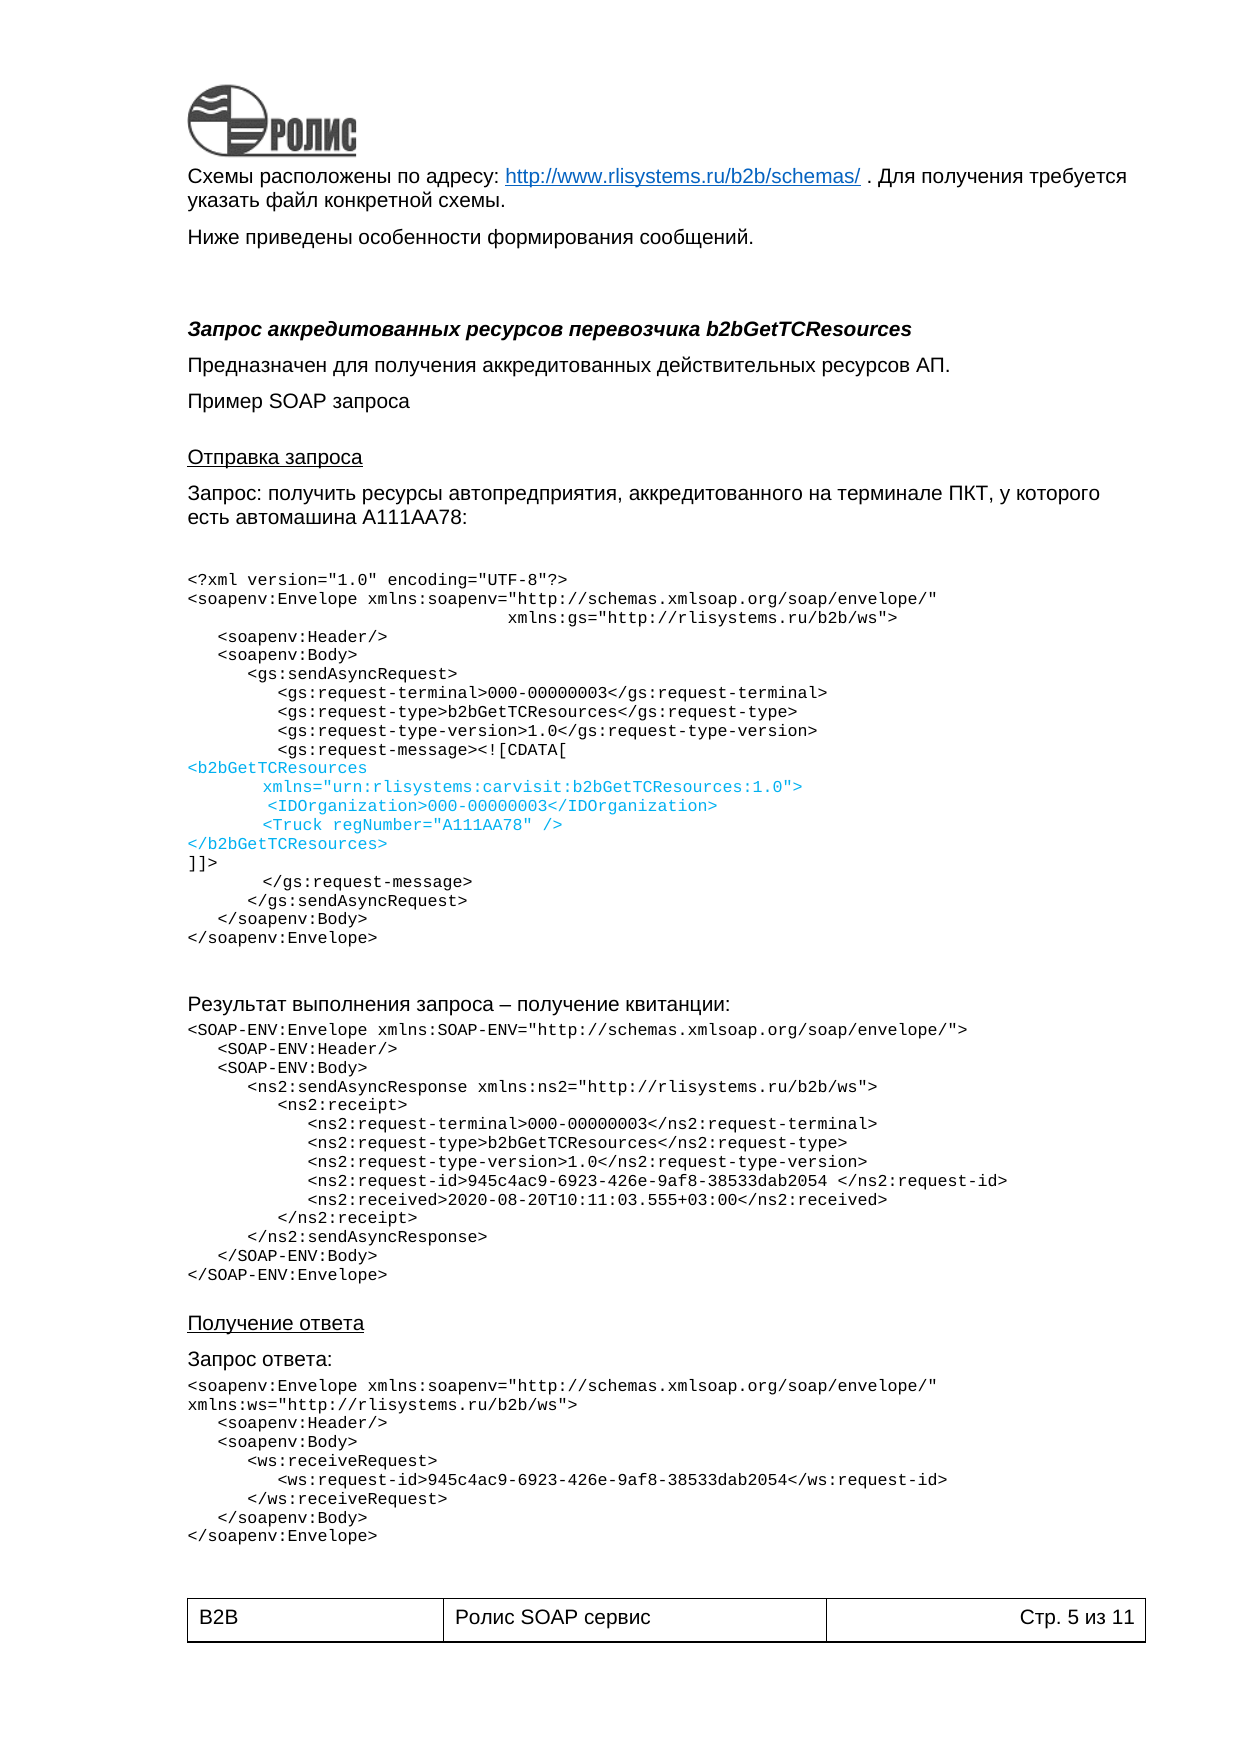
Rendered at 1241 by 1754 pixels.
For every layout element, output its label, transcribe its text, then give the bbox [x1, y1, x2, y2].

text <SOAP-ENV:Envelope xmlns:SOAP-ENV="http://schemas.xmlsoap.org/soap/envelope/"> [187, 1022, 1146, 1040]
text <ns2:received>2020-08-20T10:11:03.555+03:00</ns2:received> [187, 1191, 1146, 1210]
text </SOAP-ENV:Body> [187, 1248, 1146, 1267]
text <soapenv:Body> [187, 647, 1146, 666]
text <gs:sendAsyncRequest> [187, 666, 1146, 685]
text <IDOrganization>000-00000003</IDOrganization> [187, 798, 1146, 817]
text xmlns:gs="http://rlisystems.ru/b2b/ws"> [187, 609, 1146, 628]
text <gs:request-message><![CDATA[ [187, 741, 1146, 760]
text <ns2:request-type-version>1.0</ns2:request-type-version> [187, 1153, 1146, 1172]
text Запрос ответа: [187, 1347, 1146, 1371]
subtitle Запрос аккредитованных ресурсов перевозчика b2bGetTCResources [187, 316, 1146, 340]
text Предназначен для получения аккредитованных действительных ресурсов АП. [187, 353, 1146, 377]
subtitle Получение ответа [187, 1311, 1146, 1334]
text <soapenv:Envelope xmlns:soapenv="http://schemas.xmlsoap.org/soap/envelope/" xmlns:ws="http://rlisystems.ru/b2b/ws"> [187, 1377, 1146, 1415]
text <soapenv:Body> [187, 1434, 1146, 1453]
text </SOAP-ENV:Envelope> [187, 1267, 1146, 1286]
text </ns2:receipt> [187, 1210, 1146, 1229]
text <gs:request-type-version>1.0</gs:request-type-version> [187, 722, 1146, 741]
text </soapenv:Envelope> [187, 1528, 1146, 1547]
text Пример SOAP запроса [187, 389, 1146, 413]
text ]]> [187, 854, 1146, 873]
text <SOAP-ENV:Body> [187, 1059, 1146, 1078]
text <ws:receiveRequest> [187, 1453, 1146, 1471]
text <soapenv:Header/> [187, 628, 1146, 647]
text xmlns="urn:rlisystems:carvisit:b2bGetTCResources:1.0"> [187, 779, 1146, 798]
text <SOAP-ENV:Header/> [187, 1040, 1146, 1059]
text <soapenv:Header/> [187, 1415, 1146, 1434]
text </gs:sendAsyncRequest> [187, 892, 1146, 911]
text </b2bGetTCResources> [187, 836, 1146, 854]
text Запрос: получить ресурсы автопредприятия, аккредитованного на терминале ПКТ, у которого есть автомашина А111АА78: [187, 481, 1146, 529]
text Схемы расположены по адресу: http://www.rlisystems.ru/b2b/schemas/ . Для получения требуется указать файл конкретной схемы. [187, 164, 1146, 212]
text <ns2:receipt> [187, 1097, 1146, 1116]
text <ns2:sendAsyncResponse xmlns:ns2="http://rlisystems.ru/b2b/ws"> [187, 1078, 1146, 1097]
text </gs:request-message> [187, 873, 1146, 892]
text <Truck regNumber="А111АА78" /> [187, 817, 1146, 836]
text <?xml version="1.0" encoding="UTF-8"?> [187, 572, 1146, 590]
text <soapenv:Envelope xmlns:soapenv="http://schemas.xmlsoap.org/soap/envelope/" [187, 590, 1146, 609]
text </soapenv:Body> [187, 1509, 1146, 1528]
text <ns2:request-type>b2bGetTCResources</ns2:request-type> [187, 1135, 1146, 1153]
picture [187, 81, 357, 158]
text <ws:request-id>945c4ac9-6923-426e-9af8-38533dab2054</ws:request-id> [187, 1471, 1146, 1490]
text Ниже приведены особенности формирования сообщений. [187, 225, 1146, 249]
text Результат выполнения запроса – получение квитанции: [187, 991, 1146, 1015]
text </soapenv:Envelope> [187, 930, 1146, 949]
text </soapenv:Body> [187, 911, 1146, 930]
text </ws:receiveRequest> [187, 1490, 1146, 1509]
text <gs:request-terminal>000-00000003</gs:request-terminal> [187, 685, 1146, 703]
text <ns2:request-terminal>000-00000003</ns2:request-terminal> [187, 1116, 1146, 1135]
text <ns2:request-id>945c4ac9-6923-426e-9af8-38533dab2054 </ns2:request-id> [187, 1172, 1146, 1191]
text </ns2:sendAsyncResponse> [187, 1229, 1146, 1248]
text <b2bGetTCResources [187, 760, 1146, 779]
text <gs:request-type>b2bGetTCResources</gs:request-type> [187, 703, 1146, 722]
subtitle Отправка запроса [187, 444, 1146, 468]
